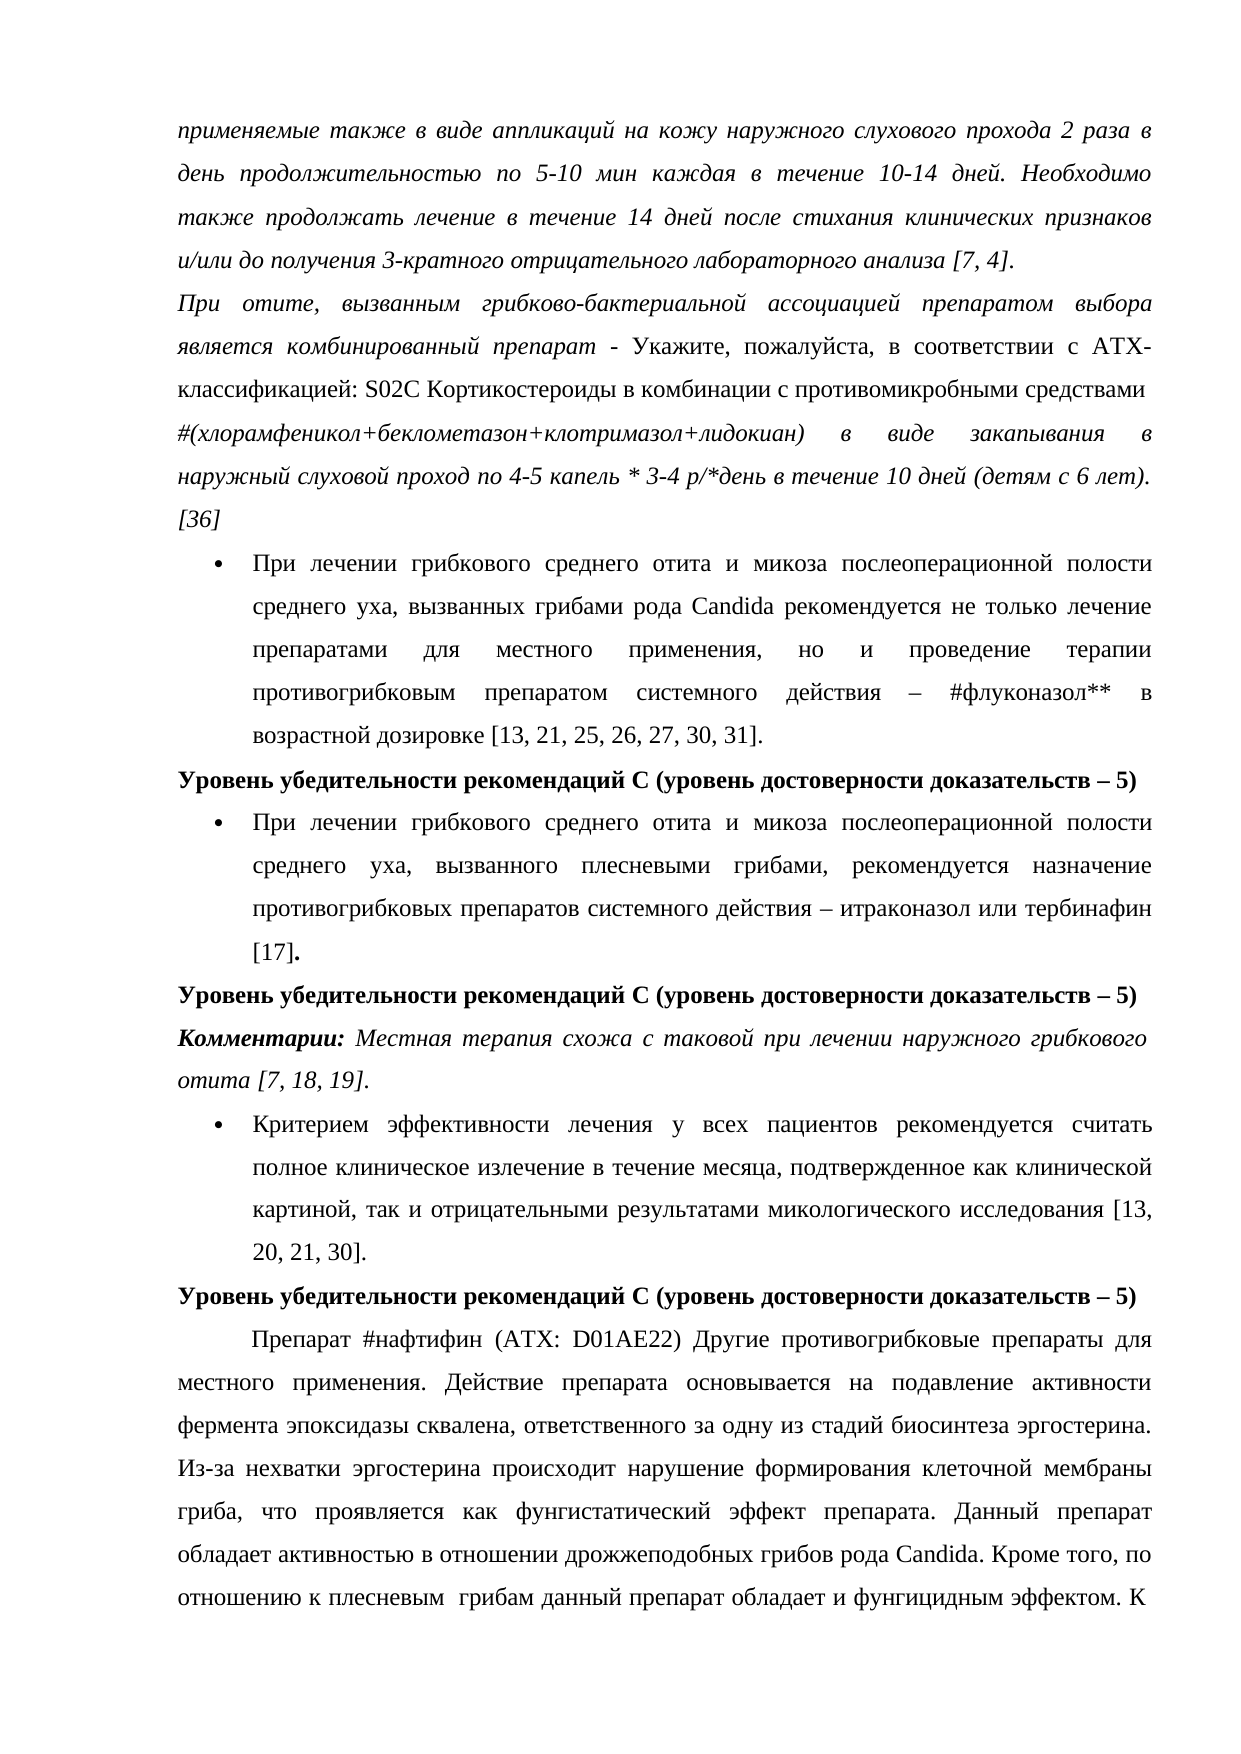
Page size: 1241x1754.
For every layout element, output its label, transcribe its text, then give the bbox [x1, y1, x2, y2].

list При лечении грибкового среднего отита и микоза послеоперационной полости среднего уха, вызванного плесневыми грибами, рекомендуется назначение противогрибковых препаратов системного действия – итраконазол или тербинафин [17]. [215, 807, 1152, 965]
text применяемые также в виде аппликаций на кожу наружного слухового прохода 2 раза в день продолжительностью по 5-10 мин каждая в течение 10-14 дней. Необходимо также продолжать лечение в течение 14 дней после стихания клинических признаков и/или до получения 3-кратного отрицательного лабораторного анализа [7, 4]. [177, 115, 1152, 273]
text Уровень убедительности рекомендаций C (уровень достоверности доказательств – 5) Комментарии: Местная терапия схожа с таковой при лечении наружного грибкового отита [7, 18, 19]. [177, 981, 1151, 1094]
subtitle Уровень убедительности рекомендаций C (уровень достоверности доказательств – 5) [177, 1281, 1163, 1310]
subtitle Уровень убедительности рекомендаций C (уровень достоверности доказательств – 5) [177, 765, 1163, 793]
text При отите, вызванным грибково-бактериальной ассоциацией препаратом выбора является комбинированный препарат - Укажите, пожалуйста, в соответствии с АТХ- классификацией: S02C Кортикостероиды в комбинации с противомикробными средствами [177, 288, 1152, 403]
list Критерием эффективности лечения у всех пациентов рекомендуется считать полное клиническое излечение в течение месяца, подтвержденное как клинической картиной, так и отрицательными результатами микологического исследования [13, 20, 21, 30]. [215, 1109, 1152, 1266]
text #(хлорамфеникол+беклометазон+клотримазол+лидокиан) в виде закапывания в наружный слуховой проход по 4-5 капель * 3-4 р/*день в течение 10 дней (детям с 6 лет). [36] [177, 418, 1152, 533]
text Препарат #нафтифин (АТХ: D01AE22) Другие противогрибковые препараты для местного применения. Действие препарата основывается на подавление активности фермента эпоксидазы сквалена, ответственного за одну из стадий биосинтеза эргостерина. Из-за нехватки эргостерина происходит нарушение формирования клеточной мембраны гриба, что проявляется как фунгистатический эффект препарата. Данный препарат обладает активностью в отношении дрожжеподобных грибов рода Candida. Кроме того, по отношению к плесневым грибам данный препарат обладает и фунгицидным эффектом. К [177, 1324, 1152, 1611]
list При лечении грибкового среднего отита и микоза послеоперационной полости среднего уха, вызванных грибами рода Candida рекомендуется не только лечение препаратами для местного применения, но и проведение терапии противогрибковым препаратом системного действия – #флуконазол** в возрастной дозировке [13, 21, 25, 26, 27, 30, 31]. [215, 548, 1152, 749]
